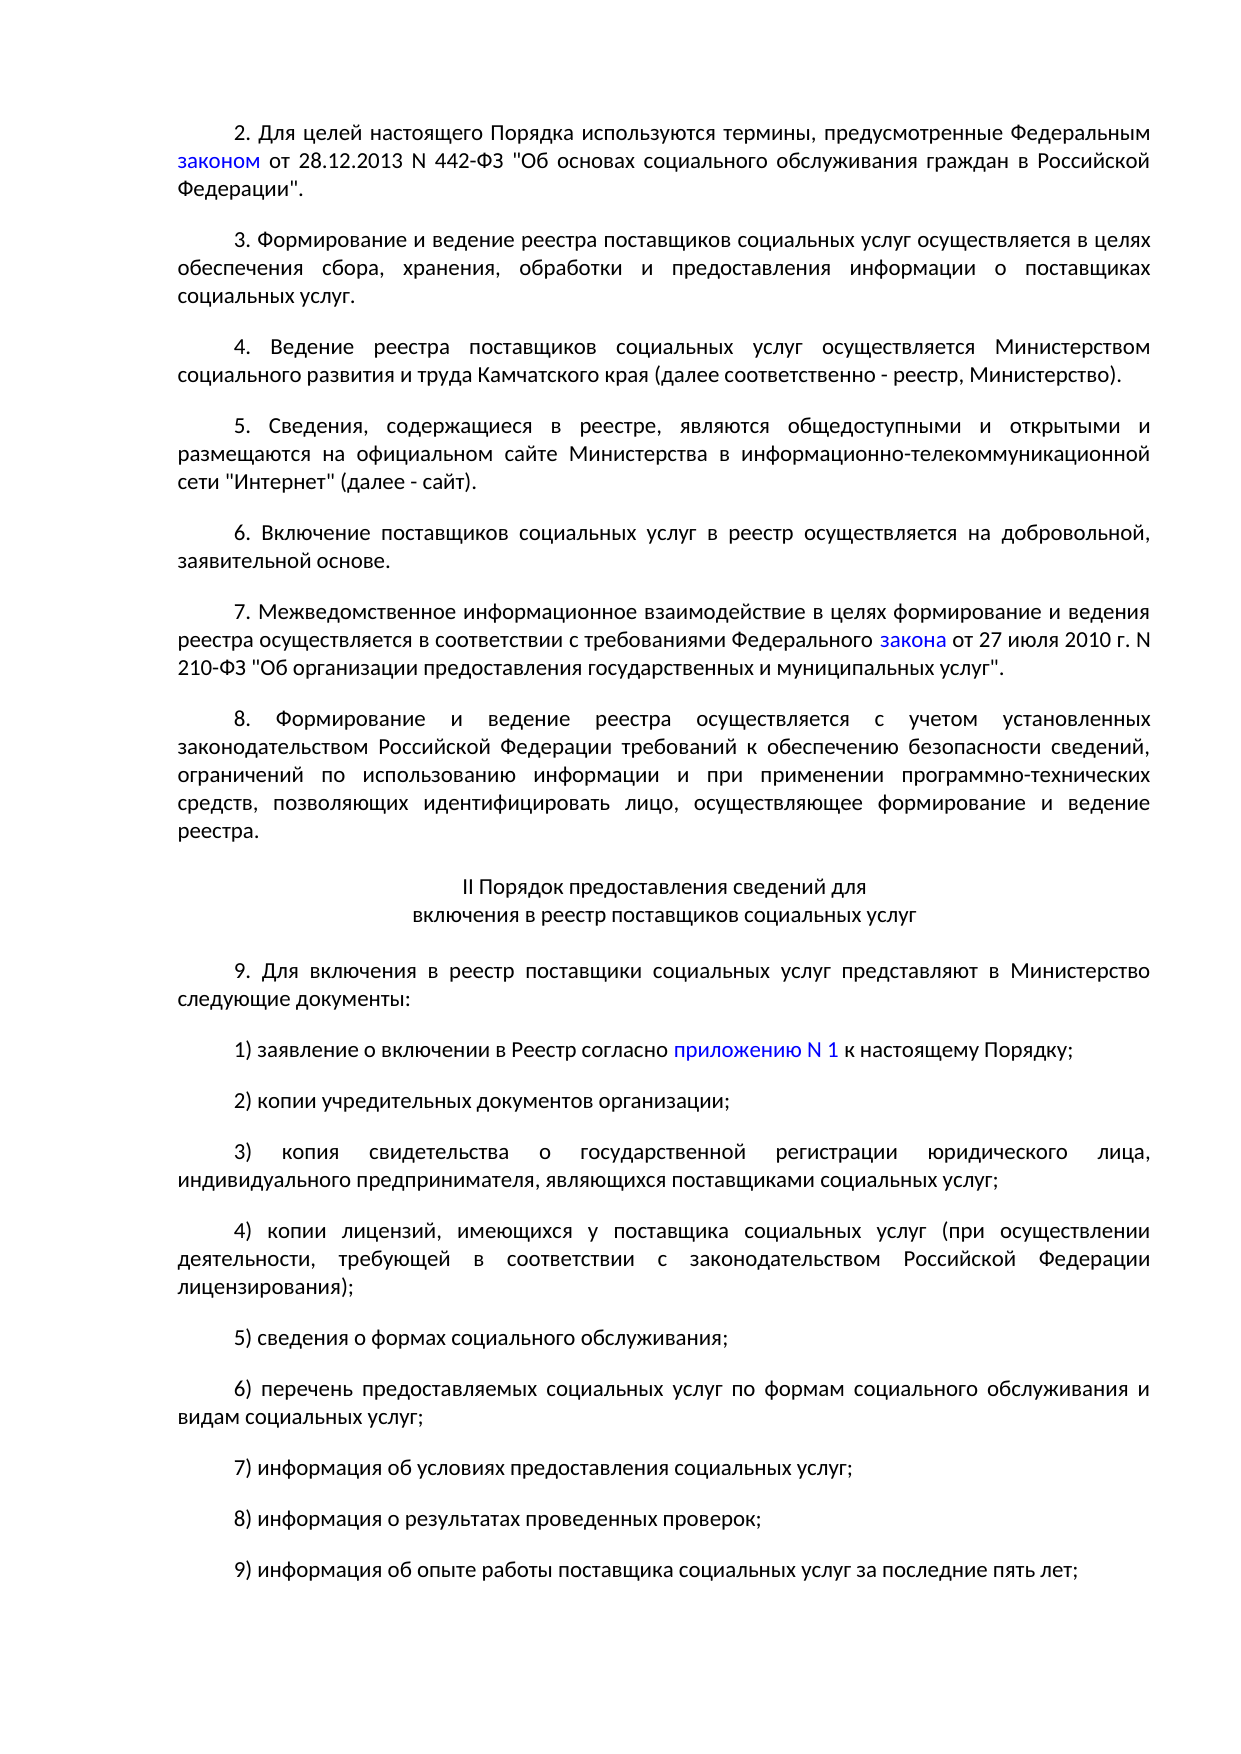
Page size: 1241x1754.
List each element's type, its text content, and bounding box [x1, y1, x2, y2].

text 3. Формирование и ведение реестра поставщиков социальных услуг осуществляется в целях обеспечения сбора, хранения, обработки и предоставления информации о поставщиках социальных услуг. [177, 225, 1152, 309]
text включения в реестр поставщиков социальных услуг [177, 900, 1152, 928]
text 6) перечень предоставляемых социальных услуг по формам социального обслуживания и видам социальных услуг; [177, 1374, 1152, 1430]
text 7) информация об условиях предоставления социальных услуг; [177, 1453, 1152, 1481]
text 3) копия свидетельства о государственной регистрации юридического лица, индивидуального предпринимателя, являющихся поставщиками социальных услуг; [177, 1137, 1152, 1193]
text 8) информация о результатах проведенных проверок; [177, 1504, 1152, 1532]
text 8. Формирование и ведение реестра осуществляется с учетом установленных законодательством Российской Федерации требований к обеспечению безопасности сведений, ограничений по использованию информации и при применении программно-технических средств, позволяющих идентифицировать лицо, осуществляющее формирование и ведение реестра. [177, 704, 1152, 844]
text 9. Для включения в реестр поставщики социальных услуг представляют в Министерство следующие документы: [177, 956, 1152, 1012]
text II Порядок предоставления сведений для [177, 872, 1152, 900]
text 4) копии лицензий, имеющихся у поставщика социальных услуг (при осуществлении деятельности, требующей в соответствии с законодательством Российской Федерации лицензирования); [177, 1216, 1152, 1300]
text 9) информация об опыте работы поставщика социальных услуг за последние пять лет; [177, 1555, 1152, 1583]
text 4. Ведение реестра поставщиков социальных услуг осуществляется Министерством социального развития и труда Камчатского края (далее соответственно - реестр, Министерство). [177, 332, 1152, 388]
text 5. Сведения, содержащиеся в реестре, являются общедоступными и открытыми и размещаются на официальном сайте Министерства в информационно-телекоммуникационной сети "Интернет" (далее - сайт). [177, 411, 1152, 495]
text 2. Для целей настоящего Порядка используются термины, предусмотренные Федеральным законом от 28.12.2013 N 442-ФЗ "Об основах социального обслуживания граждан в Российской Федерации". [177, 118, 1152, 202]
text 2) копии учредительных документов организации; [177, 1086, 1152, 1114]
text 6. Включение поставщиков социальных услуг в реестр осуществляется на добровольной, заявительной основе. [177, 518, 1152, 574]
text 1) заявление о включении в Реестр согласно приложению N 1 к настоящему Порядку; [177, 1035, 1152, 1063]
text 7. Межведомственное информационное взаимодействие в целях формирование и ведения реестра осуществляется в соответствии с требованиями Федерального закона от 27 июля 2010 г. N 210-ФЗ "Об организации предоставления государственных и муниципальных услуг". [177, 597, 1152, 681]
text 5) сведения о формах социального обслуживания; [177, 1323, 1152, 1351]
